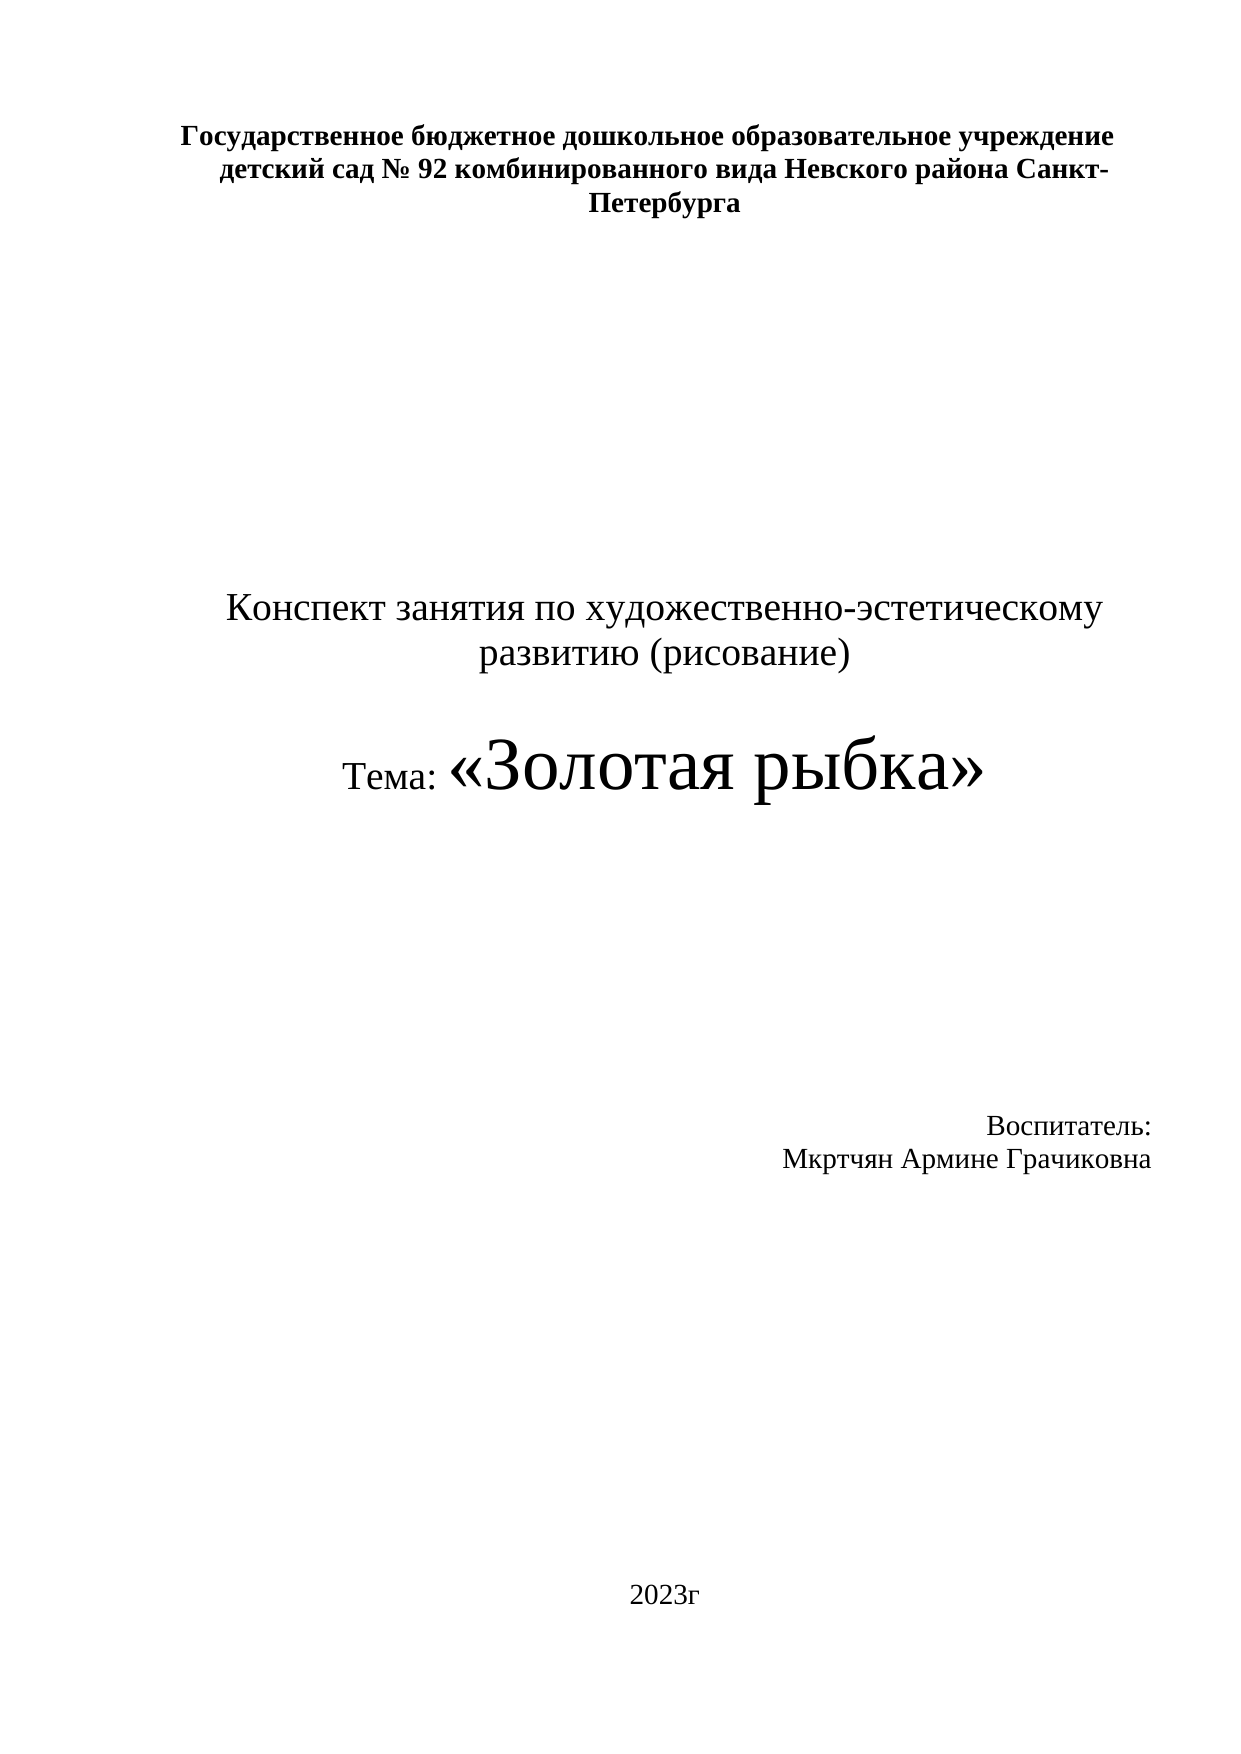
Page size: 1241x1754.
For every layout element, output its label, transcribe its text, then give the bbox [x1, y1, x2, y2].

text Тема: «Золотая рыбка» [177, 674, 1152, 806]
text Конспект занятия по художественно-эстетическому развитию (рисование) [177, 583, 1152, 674]
text Воспитатель: [177, 1108, 1152, 1141]
text Мкртчян Армине Грачиковна [177, 1141, 1152, 1175]
text 2023г [177, 1577, 1152, 1611]
text Государственное бюджетное дошкольное образовательное учреждение детский сад № 92 комбинированного вида Невского района Санкт-Петербурга [143, 118, 1152, 219]
